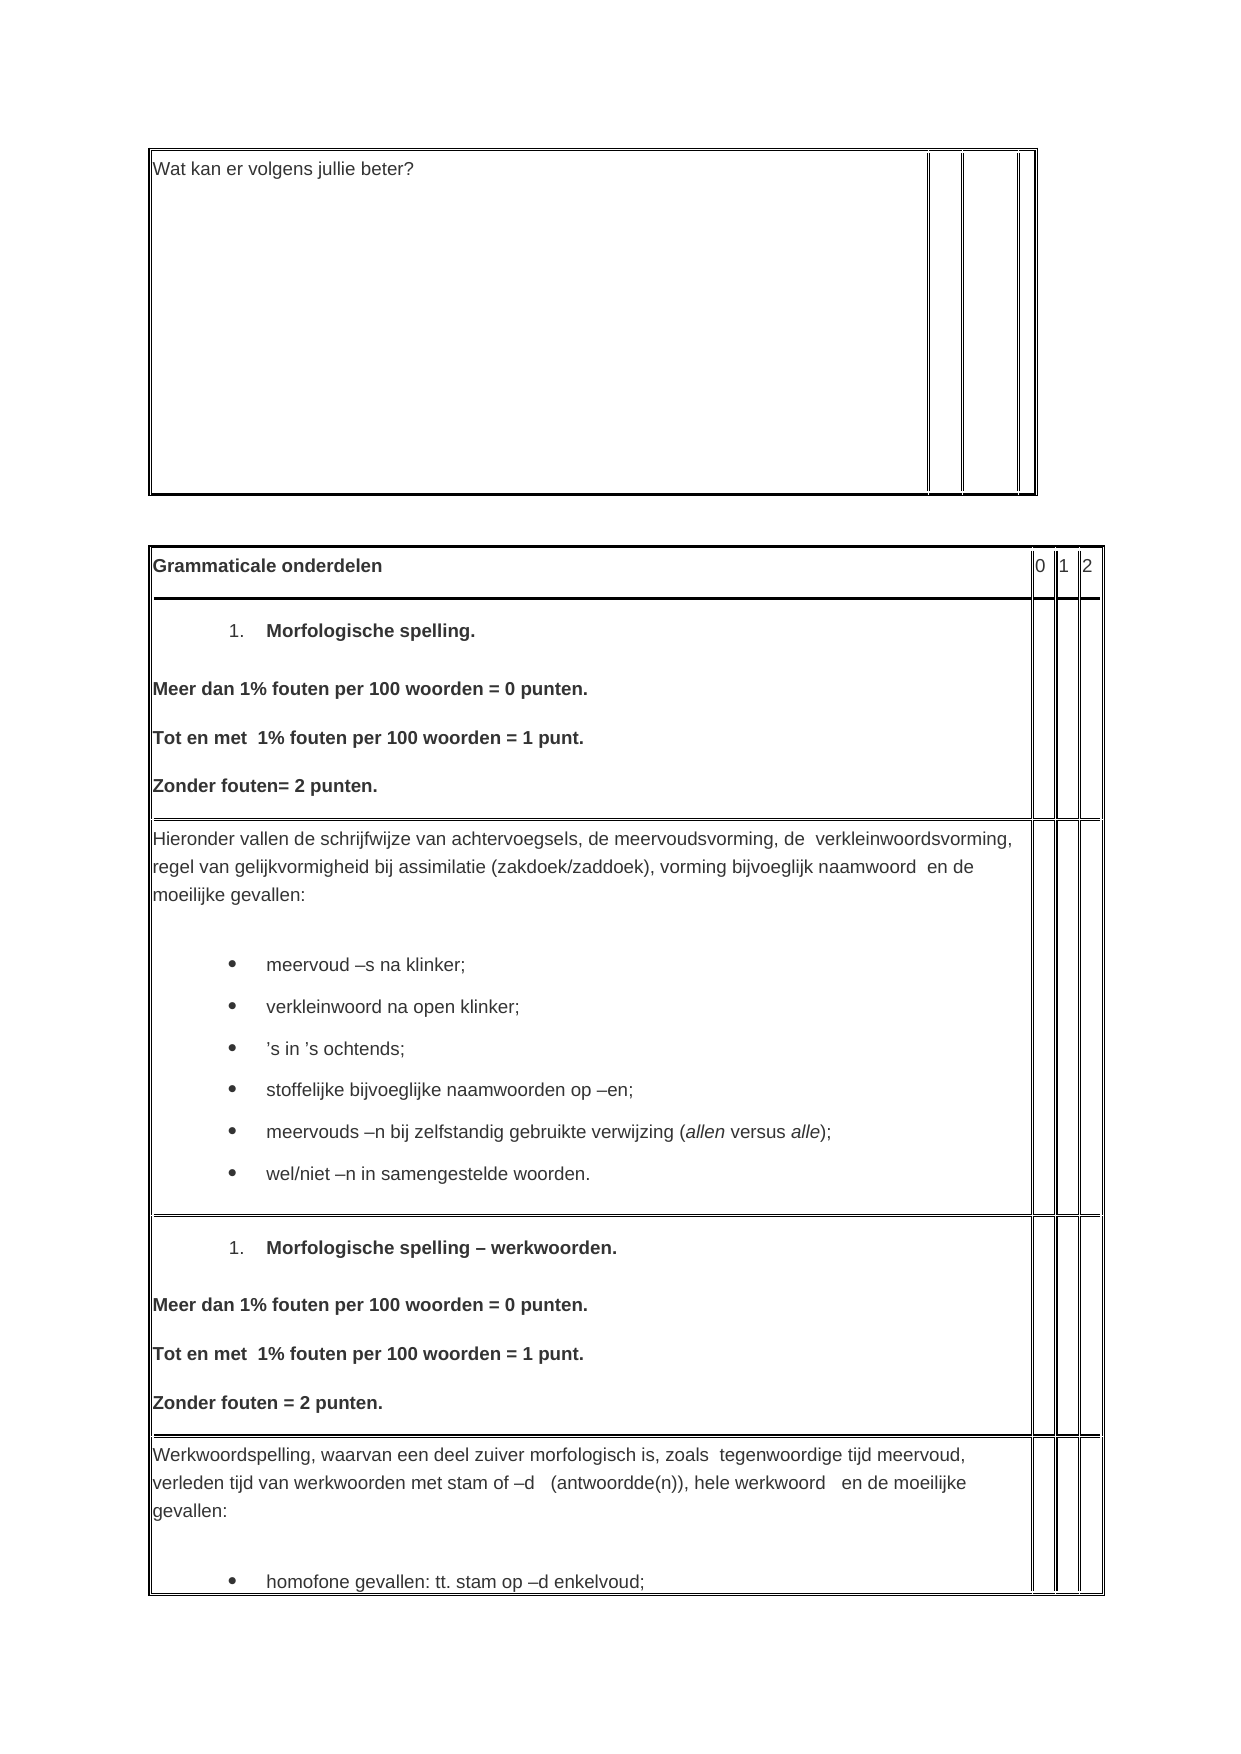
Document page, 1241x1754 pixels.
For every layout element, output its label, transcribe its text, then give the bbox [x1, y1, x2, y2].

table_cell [152, 1434, 1033, 1593]
table_cell Morfologische spelling – werkwoorden. Meer dan 1% fouten per 100 woorden = 0 punten. Tot en met 1% fouten per 100 woorden = 1 punt. Zonder fouten = 2 punten. [152, 1214, 1031, 1434]
table_cell [929, 151, 963, 493]
table_cell [1058, 821, 1078, 1213]
table_header 1 [1056, 548, 1079, 597]
table_cell [1034, 1217, 1054, 1434]
table_cell [1019, 151, 1034, 493]
table_cell [1034, 600, 1054, 818]
table_cell [1033, 1434, 1056, 1593]
table_header Grammaticale onderdelen [152, 548, 1033, 597]
table_cell [1080, 818, 1103, 1213]
table_cell [1056, 1438, 1079, 1593]
table_cell [1034, 821, 1054, 1213]
table_cell [1081, 597, 1102, 818]
table_cell [1058, 600, 1078, 818]
table_cell [1081, 1214, 1102, 1434]
table_cell Hieronder vallen de schrijfwijze van achtervoegsels, de meervoudsvorming, de verkleinwoordsvorming, regel van gelijkvormigheid bij assimilatie (zakdoek/zaddoek), vorming bijvoeglijk naamwoord en de moeilijke gevallen: meervoud –s na klinker; verkleinwoord na open klinker; ’s in ’s ochtends; stoffelijke bijvoeglijke naamwoorden op –en; meervouds –n bij zelfstandig gebruikte verwijzing (allen versus alle); wel/niet –n in samengestelde woorden. [150, 818, 1033, 1213]
table_cell Morfologische spelling. Meer dan 1% fouten per 100 woorden = 0 punten. Tot en met 1% fouten per 100 woorden = 1 punt. Zonder fouten= 2 punten. [152, 597, 1031, 818]
table_header 2 [1080, 548, 1102, 597]
table_cell [1080, 1434, 1102, 1593]
table_cell [963, 151, 1018, 493]
table_cell [1058, 1217, 1078, 1434]
table_header 0 [1033, 547, 1056, 597]
table_cell Wat kan er volgens jullie beter? [152, 151, 929, 493]
